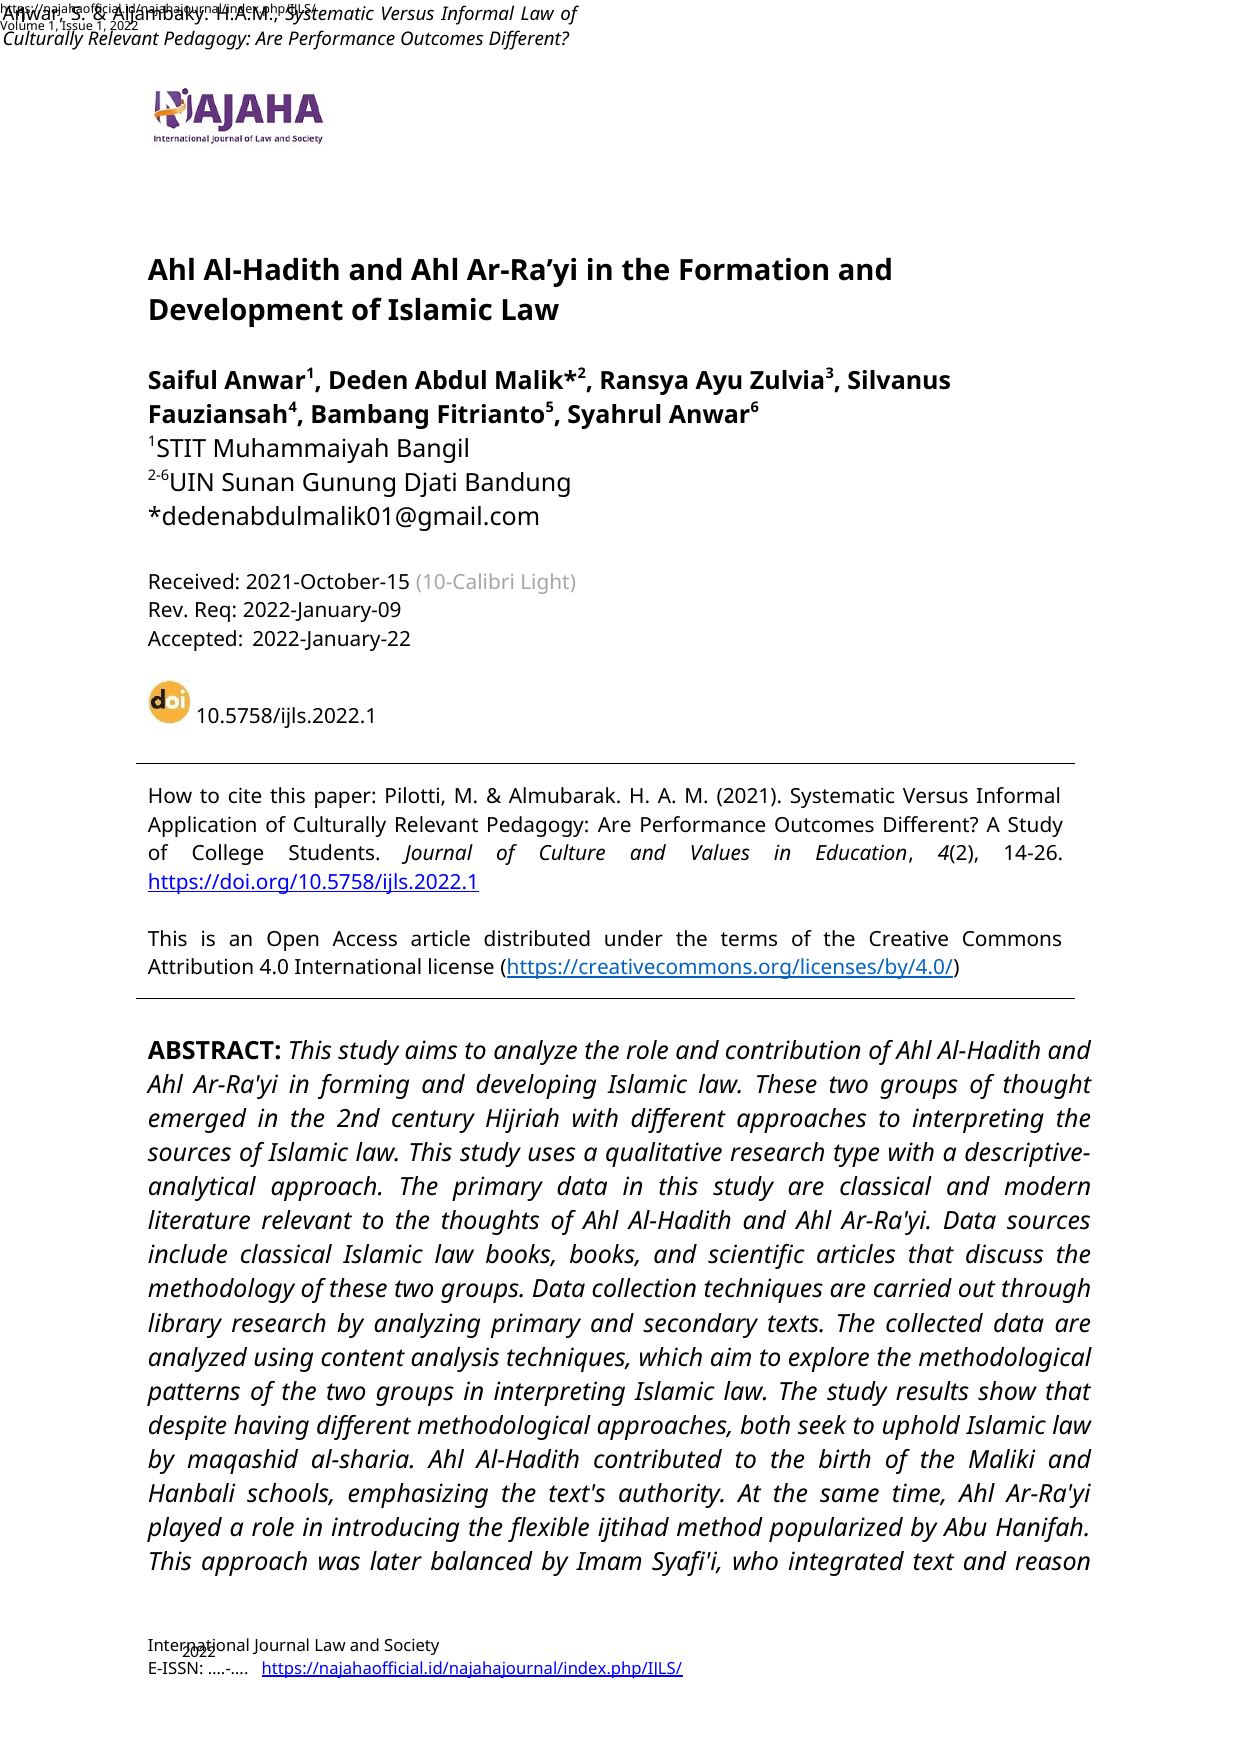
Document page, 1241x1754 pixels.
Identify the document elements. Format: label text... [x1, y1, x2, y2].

text *dedenabdulmalik01@gmail.com [148, 499, 1092, 533]
table_header How to cite this paper: Pilotti, M. & Almubarak. H. A. M. (2021). Systematic Versus Informal Application of Culturally Relevant Pedagogy: Are Performance Outcomes Different? A Study of College Students. Journal of Culture and Values in Education, 4(2), 14-26. https://doi.org/10.5758/ijls.2022.1 This is an Open Access article distributed under the terms of the Creative Commons Attribution 4.0 International license (https://creativecommons.org/licenses/by/4.0/) [136, 764, 1074, 998]
text Received: 2021-October-15 (10-Calibri Light) [148, 567, 1016, 595]
picture [147, 680, 191, 724]
text 10.5758/ijls.2022.1 [148, 681, 1016, 729]
text 2-6UIN Sunan Gunung Djati Bandung [148, 465, 1092, 499]
text 1STIT Muhammaiyah Bangil [148, 431, 1092, 465]
text Rev. Req: 2022-January-09 [148, 595, 1016, 624]
text Accepted: 2022-January-22 [148, 624, 1016, 652]
text Saiful Anwar1, Deden Abdul Malik*2, Ransya Ayu Zulvia3, Silvanus Fauziansah4, Bambang Fitrianto5, Syahrul Anwar6 [148, 362, 1092, 431]
text Ahl Al-Hadith and Ahl Ar-Ra’yi in the Formation and Development of Islamic Law [148, 249, 1092, 328]
picture [147, 75, 328, 158]
